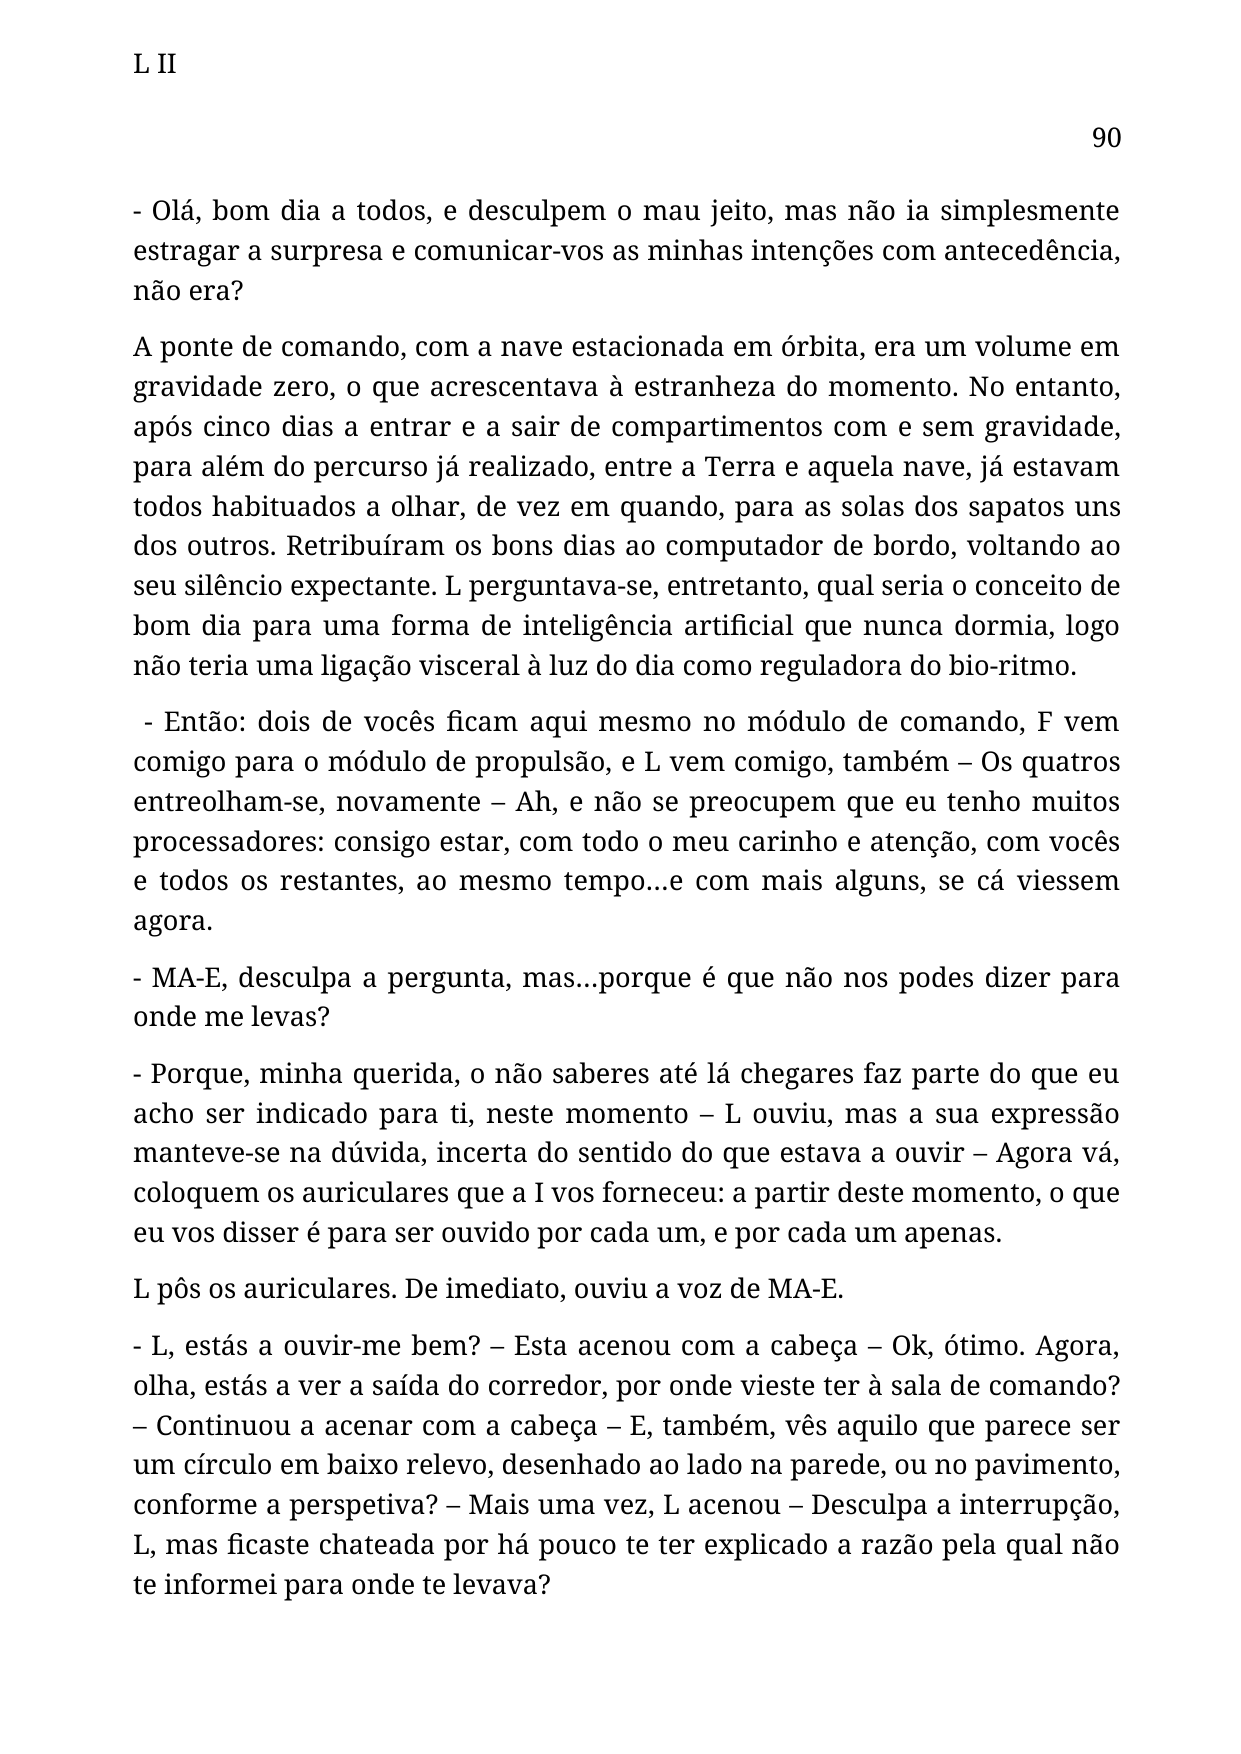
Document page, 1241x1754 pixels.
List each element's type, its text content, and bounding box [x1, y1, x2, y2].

text L pôs os auriculares. De imediato, ouviu a voz de MA-E. [133, 1270, 1122, 1307]
text - Porque, minha querida, o não saberes até lá chegares faz parte do que eu acho ser indicado para ti, neste momento – L ouviu, mas a sua expressão manteve-se na dúvida, incerta do sentido do que estava a ouvir – Agora vá, coloquem os auriculares que a I vos forneceu: a partir deste momento, o que eu vos disser é para ser ouvido por cada um, e por cada um apenas. [133, 1054, 1122, 1250]
text - Olá, bom dia a todos, e desculpem o mau jeito, mas não ia simplesmente estragar a surpresa e comunicar-vos as minhas intenções com antecedência, não era? [133, 192, 1122, 308]
text - MA-E, desculpa a pergunta, mas…porque é que não nos podes dizer para onde me levas? [133, 958, 1122, 1035]
text - L, estás a ouvir-me bem? – Esta acenou com a cabeça – Ok, ótimo. Agora, olha, estás a ver a saída do corredor, por onde vieste ter à sala de comando? – Continuou a acenar com a cabeça – E, também, vês aquilo que parece ser um círculo em baixo relevo, desenhado ao lado na parede, ou no pavimento, conforme a perspetiva? – Mais uma vez, L acenou – Desculpa a interrupção, L, mas ficaste chateada por há pouco te ter explicado a razão pela qual não te informei para onde te levava? [133, 1326, 1122, 1602]
text A ponte de comando, com a nave estacionada em órbita, era um volume em gravidade zero, o que acrescentava à estranheza do momento. No entanto, após cinco dias a entrar e a sair de compartimentos com e sem gravidade, para além do percurso já realizado, entre a Terra e aquela nave, já estavam todos habituados a olhar, de vez em quando, para as solas dos sapatos uns dos outros. Retribuíram os bons dias ao computador de bordo, voltando ao seu silêncio expectante. L perguntava-se, entretanto, qual seria o conceito de bom dia para uma forma de inteligência artificial que nunca dormia, logo não teria uma ligação visceral à luz do dia como reguladora do bio-ritmo. [133, 328, 1122, 683]
text - Então: dois de vocês ficam aqui mesmo no módulo de comando, F vem comigo para o módulo de propulsão, e L vem comigo, também – Os quatros entreolham-se, novamente – Ah, e não se preocupem que eu tenho muitos processadores: consigo estar, com todo o meu carinho e atenção, com vocês e todos os restantes, ao mesmo tempo…e com mais alguns, se cá viessem agora. [133, 703, 1122, 938]
